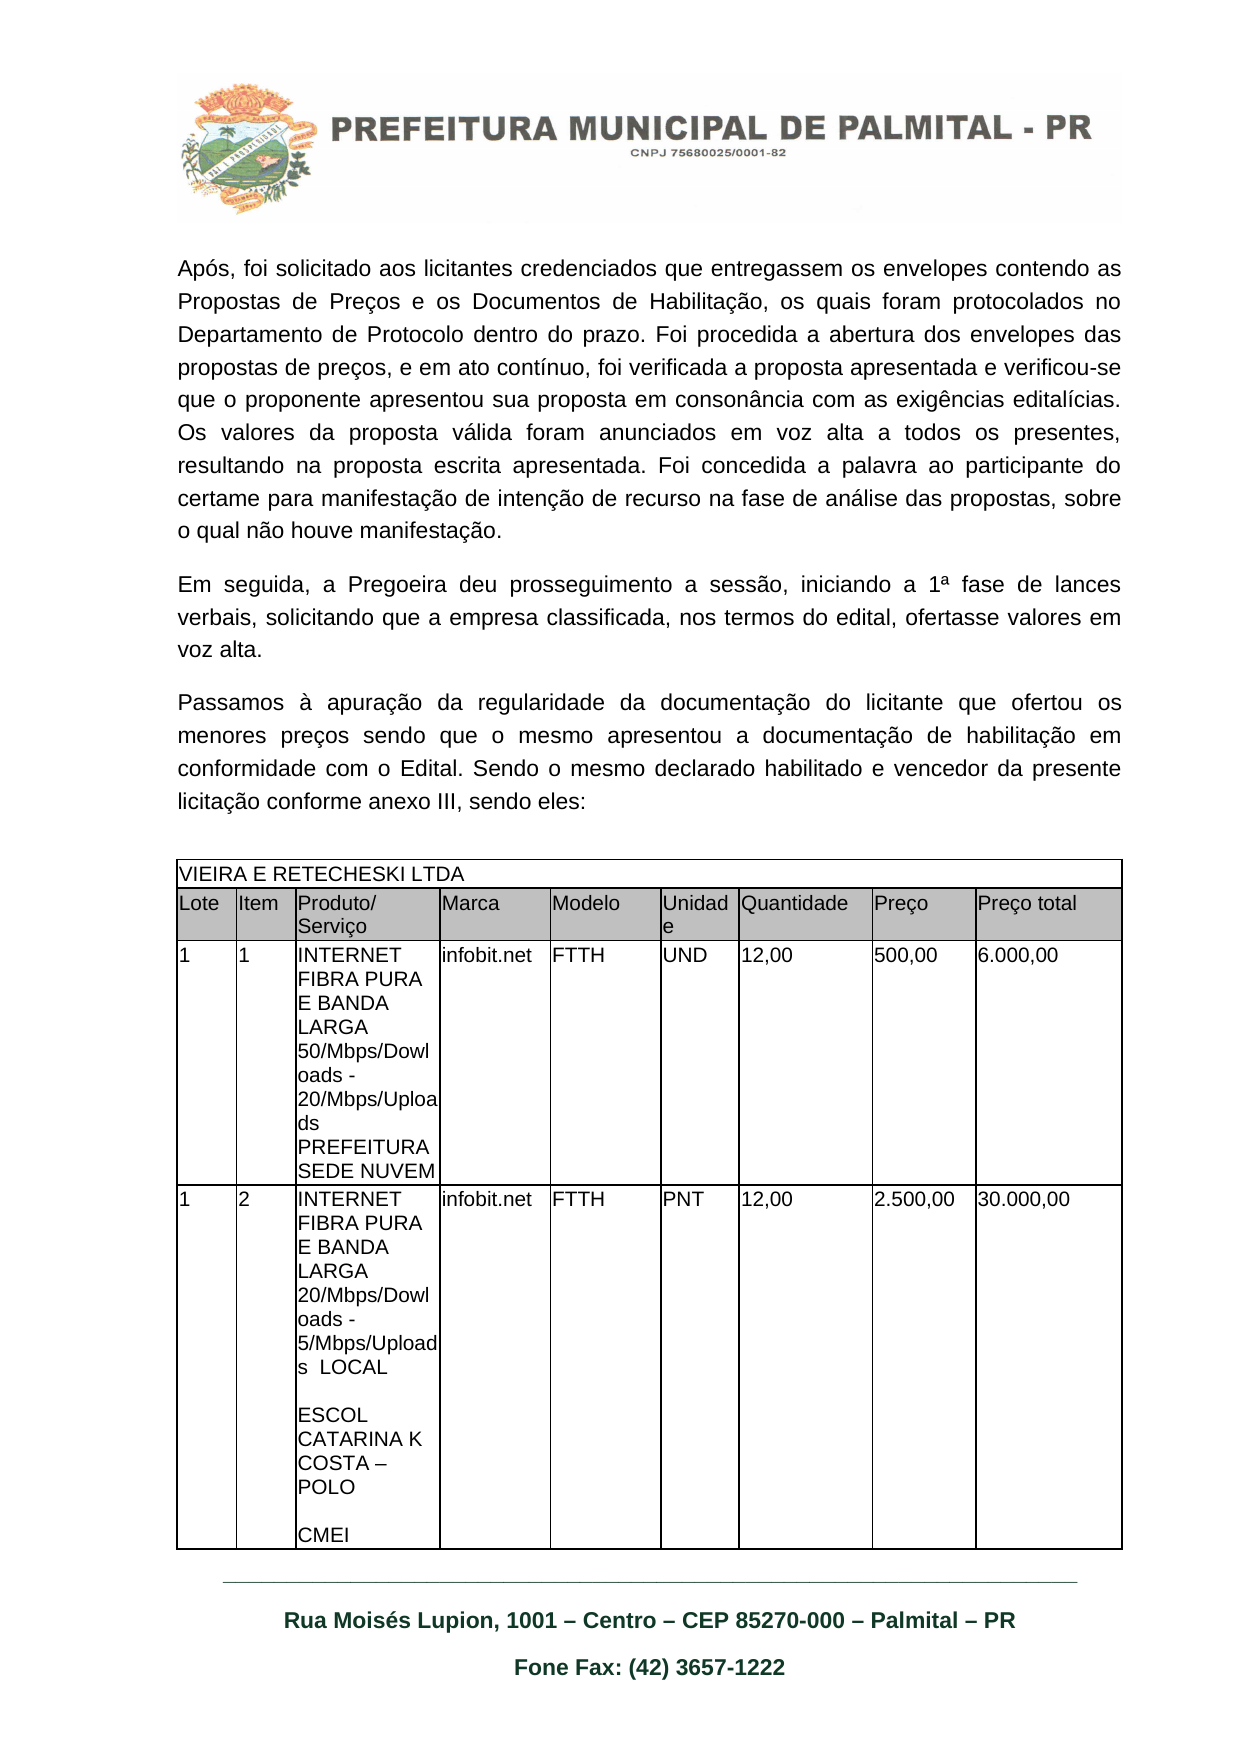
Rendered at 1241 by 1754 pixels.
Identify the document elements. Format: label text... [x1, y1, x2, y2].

table_cell 12,00 [740, 941, 872, 1184]
text Passamos à apuração da regularidade da documentação do licitante que ofertou os menores preços sendo que o mesmo apresentou a documentação de habilitação em conformidade com o Edital. Sendo o mesmo declarado habilitado e vencedor da presente licitação conforme anexo III, sendo eles: [177, 683, 1122, 814]
table_cell 12,00 [740, 1186, 872, 1548]
table_cell FTTH [551, 1186, 660, 1548]
table_cell Preço total [977, 889, 1121, 940]
table_cell 1 [178, 1186, 236, 1548]
table_cell 30.000,00 [977, 1186, 1121, 1548]
picture [177, 73, 1122, 224]
table_cell Quantidade [740, 889, 872, 940]
table_cell infobit.net [441, 1186, 550, 1548]
text Em seguida, a Pregoeira deu prosseguimento a sessão, iniciando a 1ª fase de lances verbais, solicitando que a empresa classificada, nos termos do edital, ofertasse valores em voz alta. [177, 564, 1122, 663]
table_cell Modelo [551, 889, 660, 940]
table_cell Lote [178, 889, 236, 940]
table_cell 6.000,00 [977, 941, 1121, 1184]
table_cell 1 [237, 941, 295, 1184]
table_cell 1 [178, 941, 236, 1184]
table_cell Produto/Serviço [297, 889, 439, 940]
text Após, foi solicitado aos licitantes credenciados que entregassem os envelopes contendo as Propostas de Preços e os Documentos de Habilitação, os quais foram protocolados no Departamento de Protocolo dentro do prazo. Foi procedida a abertura dos envelopes das propostas de preços, e em ato contínuo, foi verificada a proposta apresentada e verificou-se que o proponente apresentou sua proposta em consonância com as exigências editalícias. Os valores da proposta válida foram anunciados em voz alta a todos os presentes, resultando na proposta escrita apresentada. Foi concedida a palavra ao participante do certame para manifestação de intenção de recurso na fase de análise das propostas, sobre o qual não houve manifestação. [177, 248, 1122, 544]
table_cell 2.500,00 [873, 1186, 975, 1548]
table_cell PNT [662, 1186, 738, 1548]
table_cell UND [662, 941, 738, 1184]
table_cell Unidade [662, 889, 738, 940]
table_cell Preço [873, 889, 975, 940]
table_cell INTERNET FIBRA PURA E BANDA LARGA 50/Mbps/Dowloads - 20/Mbps/Uploads PREFEITURA SEDE NUVEM [297, 941, 439, 1184]
table_cell 500,00 [873, 941, 975, 1184]
table_cell 2 [237, 1186, 295, 1548]
table_cell Marca [441, 889, 550, 940]
table_cell Item [237, 889, 295, 940]
table_cell FTTH [551, 941, 660, 1184]
table_header VIEIRA E RETECHESKI LTDA [178, 860, 1121, 887]
table_cell infobit.net [441, 941, 550, 1184]
